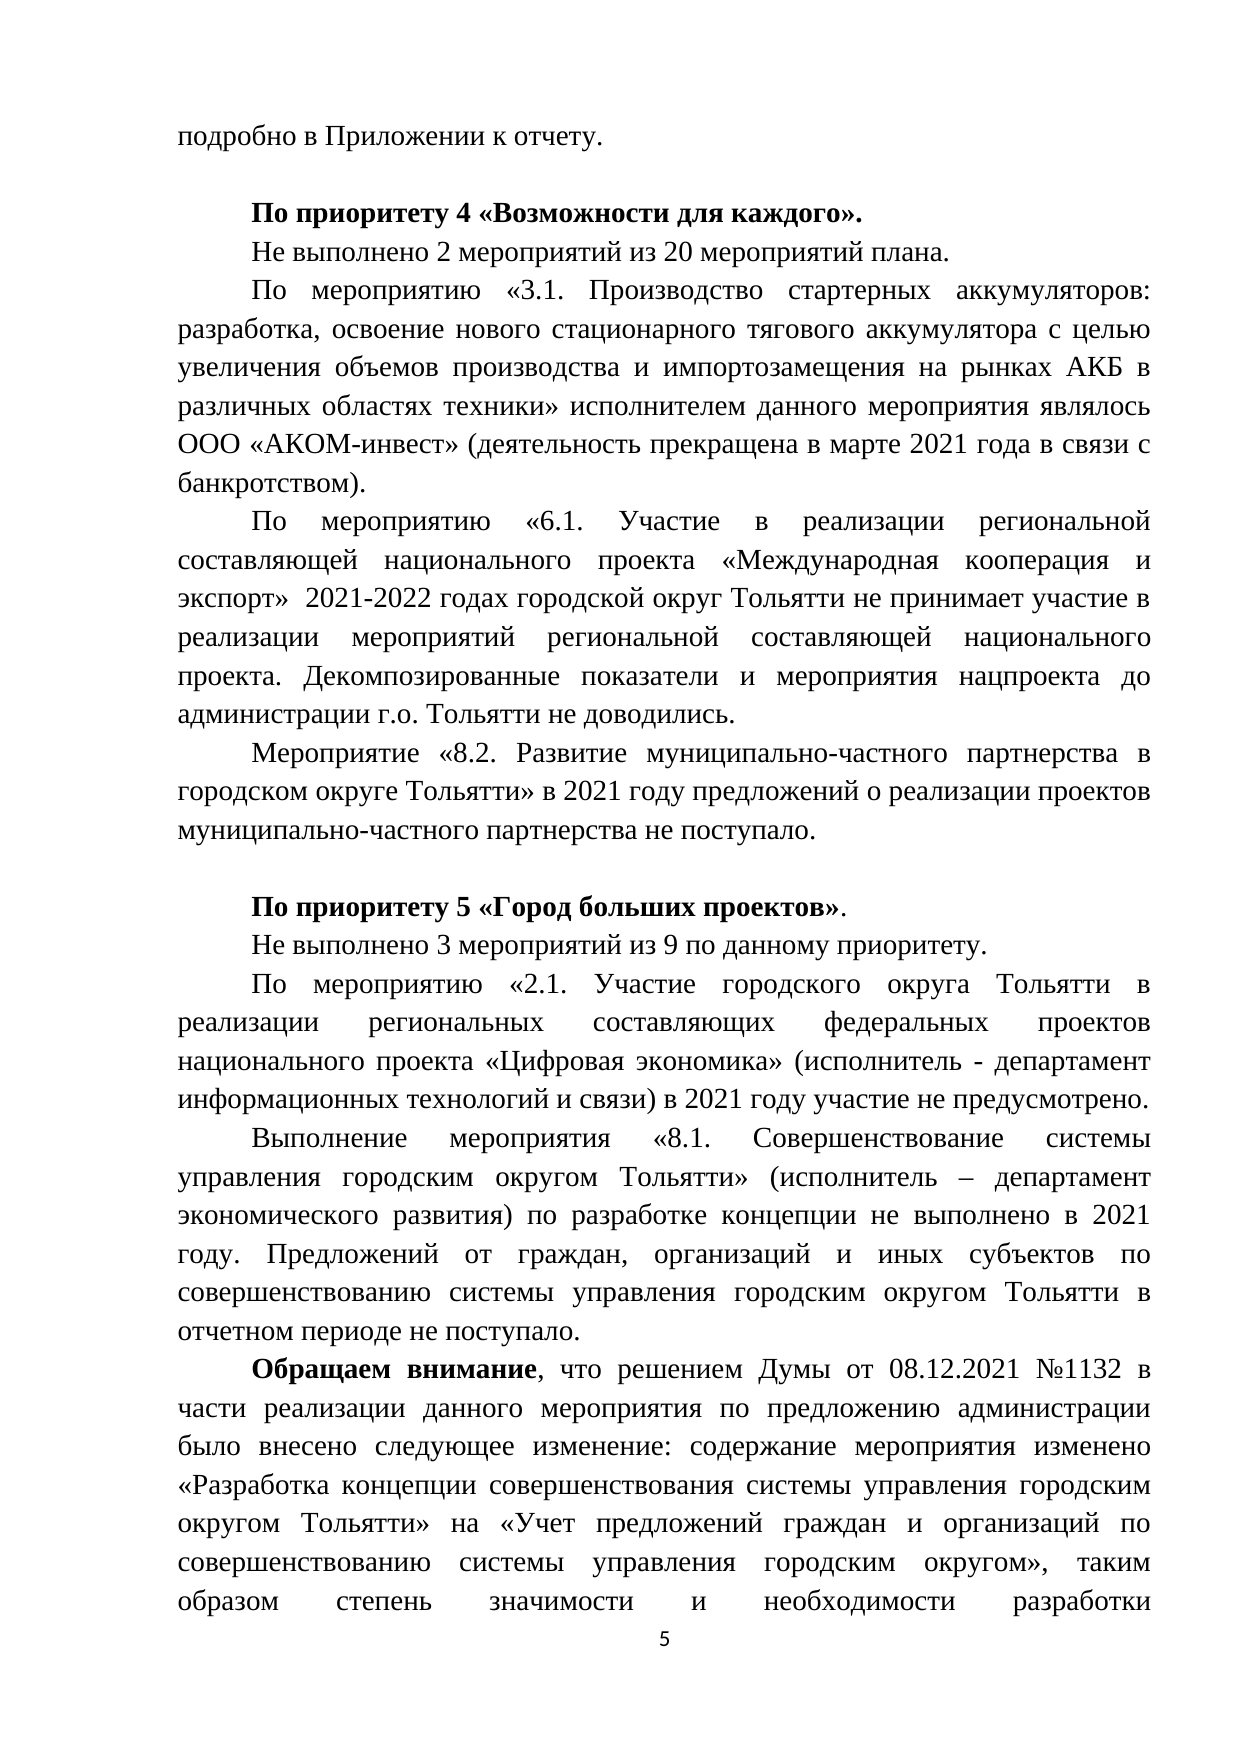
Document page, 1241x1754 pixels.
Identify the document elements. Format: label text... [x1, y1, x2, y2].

text Не выполнено 3 мероприятий из 9 по данному приоритету. [177, 927, 1152, 961]
text Не выполнено 2 мероприятий из 20 мероприятий плана. [177, 234, 1152, 267]
text Мероприятие «8.2. Развитие муниципально-частного партнерства в городском округе Тольятти» в 2021 году предложений о реализации проектов муниципально-частного партнерства не поступало. [177, 735, 1152, 845]
text По приоритету 5 «Город больших проектов». [177, 889, 1152, 922]
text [177, 118, 1152, 152]
text По мероприятию «3.1. Производство стартерных аккумуляторов: разработка, освоение нового стационарного тягового аккумулятора с целью увеличения объемов производства и импортозамещения на рынках АКБ в различных областях техники» исполнителем данного мероприятия являлось ООО «АКОМ-инвест» (деятельность прекращена в марте 2021 года в связи с банкротством). [177, 272, 1152, 498]
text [177, 1351, 1152, 1616]
text По мероприятию «2.1. Участие городского округа Тольятти в реализации региональных составляющих федеральных проектов национального проекта «Цифровая экономика» (исполнитель - департамент информационных технологий и связи) в 2021 году участие не предусмотрено. [177, 966, 1152, 1115]
text По мероприятию «6.1. Участие в реализации региональной составляющей национального проекта «Международная кооперация и экспорт» 2021-2022 годах городской округ Тольятти не принимает участие в реализации мероприятий региональной составляющей национального проекта. Декомпозированные показатели и мероприятия нацпроекта до администрации г.о. Тольятти не доводились. [177, 503, 1152, 730]
text Выполнение мероприятия «8.1. Совершенствование системы управления городским округом Тольятти» (исполнитель – департамент экономического развития) по разработке концепции не выполнено в 2021 году. Предложений от граждан, организаций и иных субъектов по совершенствованию системы управления городским округом Тольятти в отчетном периоде не поступало. [177, 1120, 1152, 1346]
text По приоритету 4 «Возможности для каждого». [177, 195, 1152, 229]
